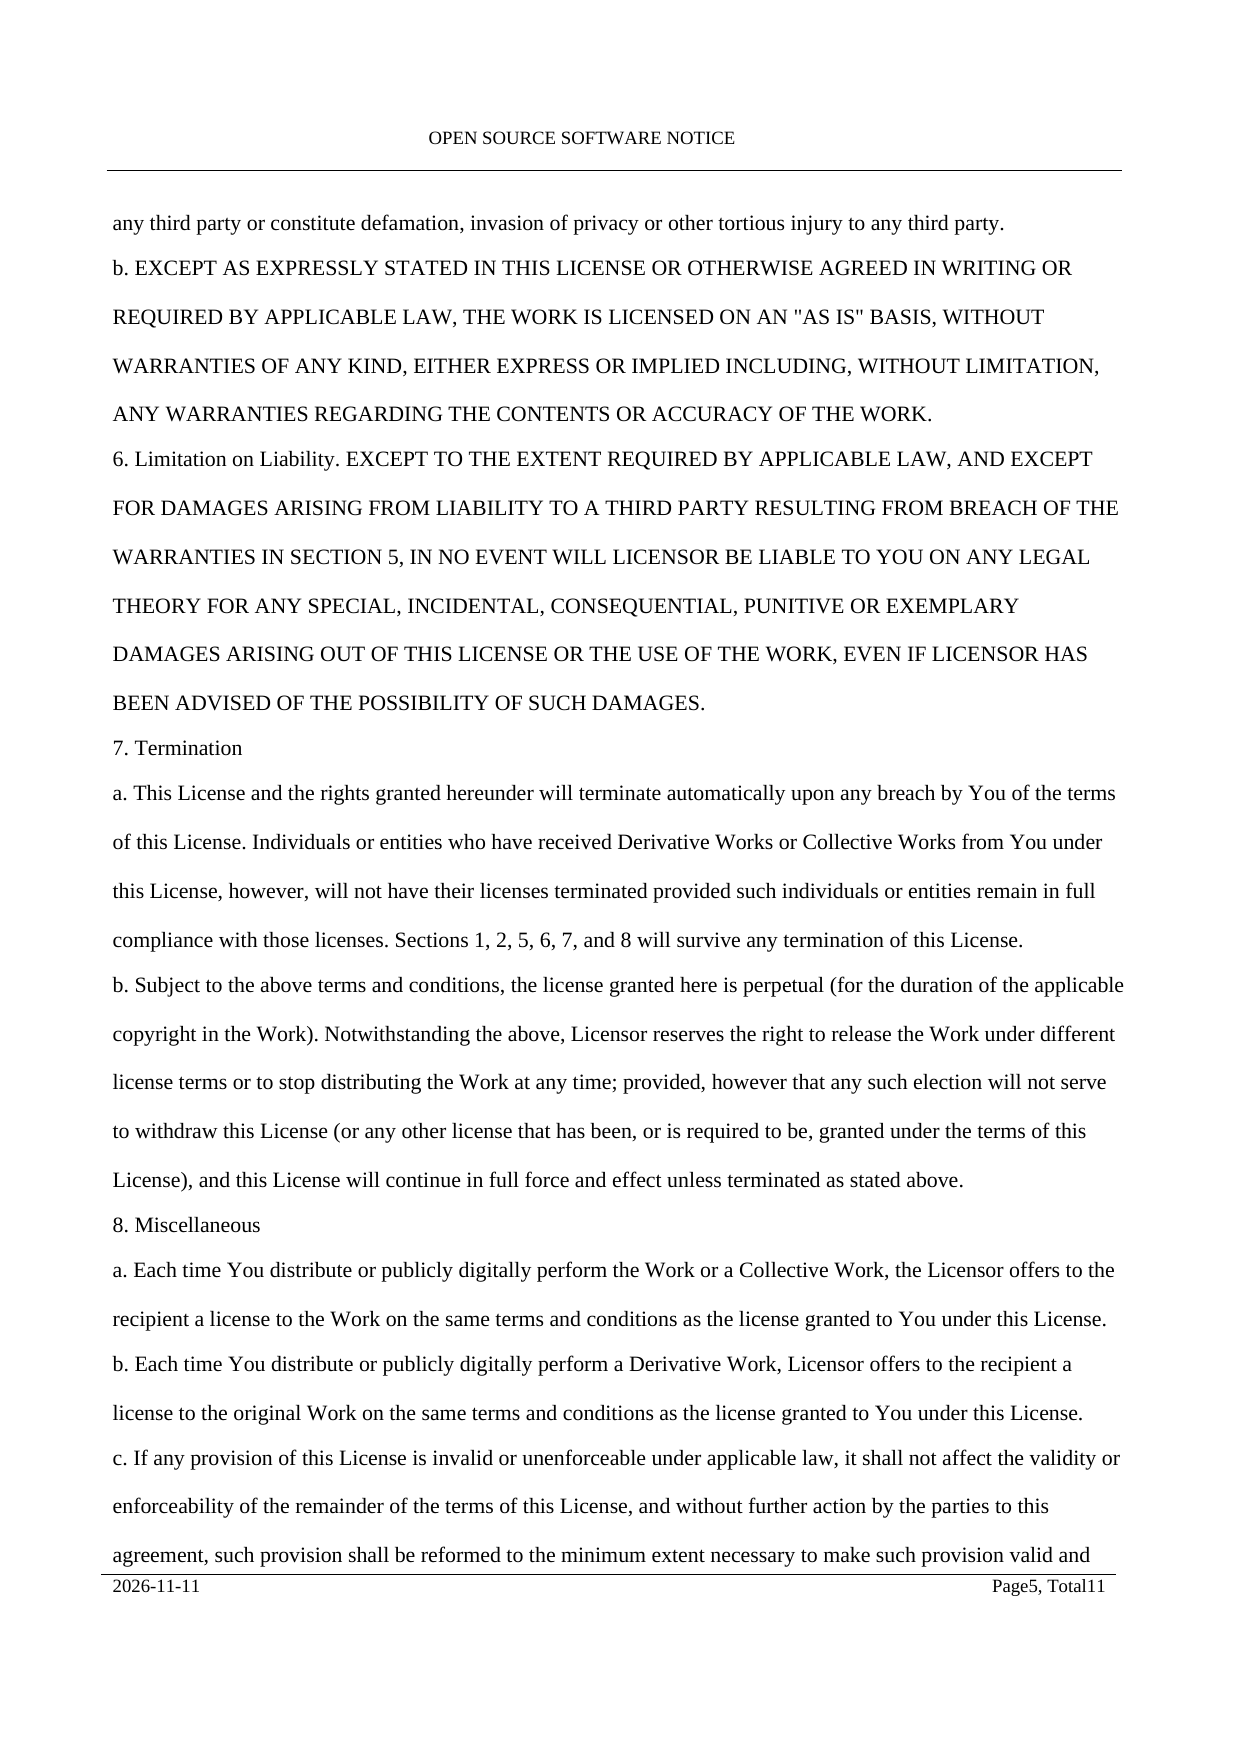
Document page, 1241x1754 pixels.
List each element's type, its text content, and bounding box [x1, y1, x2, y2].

text a. This License and the rights granted hereunder will terminate automatically upon any breach by You of the terms of this License. Individuals or entities who have received Derivative Works or Collective Works from You under this License, however, will not have their licenses terminated provided such individuals or entities remain in full compliance with those licenses. Sections 1, 2, 5, 6, 7, and 8 will survive any termination of this License. [112, 777, 1128, 956]
text a. Each time You distribute or publicly digitally perform the Work or a Collective Work, the Licensor offers to the recipient a license to the Work on the same terms and conditions as the license granted to You under this License. [112, 1253, 1128, 1334]
text 7. Termination [112, 732, 1128, 764]
text b. Subject to the above terms and conditions, the license granted here is perpetual (for the duration of the applicable copyright in the Work). Notwithstanding the above, Licensor reserves the right to release the Work under different license terms or to stop distributing the Work at any time; provided, however that any such election will not serve to withdraw this License (or any other license that has been, or is required to be, granted under the terms of this License), and this License will continue in full force and effect unless terminated as stated above. [112, 968, 1128, 1196]
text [112, 1441, 1128, 1571]
text b. Each time You distribute or publicly digitally perform a Derivative Work, Licensor offers to the recipient a license to the original Work on the same terms and conditions as the license granted to You under this License. [112, 1347, 1128, 1428]
text 8. Miscellaneous [112, 1208, 1128, 1241]
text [112, 206, 1128, 239]
text 6. Limitation on Liability. EXCEPT TO THE EXTENT REQUIRED BY APPLICABLE LAW, AND EXCEPT FOR DAMAGES ARISING FROM LIABILITY TO A THIRD PARTY RESULTING FROM BREACH OF THE WARRANTIES IN SECTION 5, IN NO EVENT WILL LICENSOR BE LIABLE TO YOU ON ANY LEGAL THEORY FOR ANY SPECIAL, INCIDENTAL, CONSEQUENTIAL, PUNITIVE OR EXEMPLARY DAMAGES ARISING OUT OF THIS LICENSE OR THE USE OF THE WORK, EVEN IF LICENSOR HAS BEEN ADVISED OF THE POSSIBILITY OF SUCH DAMAGES. [112, 443, 1128, 719]
text b. EXCEPT AS EXPRESSLY STATED IN THIS LICENSE OR OTHERWISE AGREED IN WRITING OR REQUIRED BY APPLICABLE LAW, THE WORK IS LICENSED ON AN "AS IS" BASIS, WITHOUT WARRANTIES OF ANY KIND, EITHER EXPRESS OR IMPLIED INCLUDING, WITHOUT LIMITATION, ANY WARRANTIES REGARDING THE CONTENTS OR ACCURACY OF THE WORK. [112, 251, 1128, 430]
